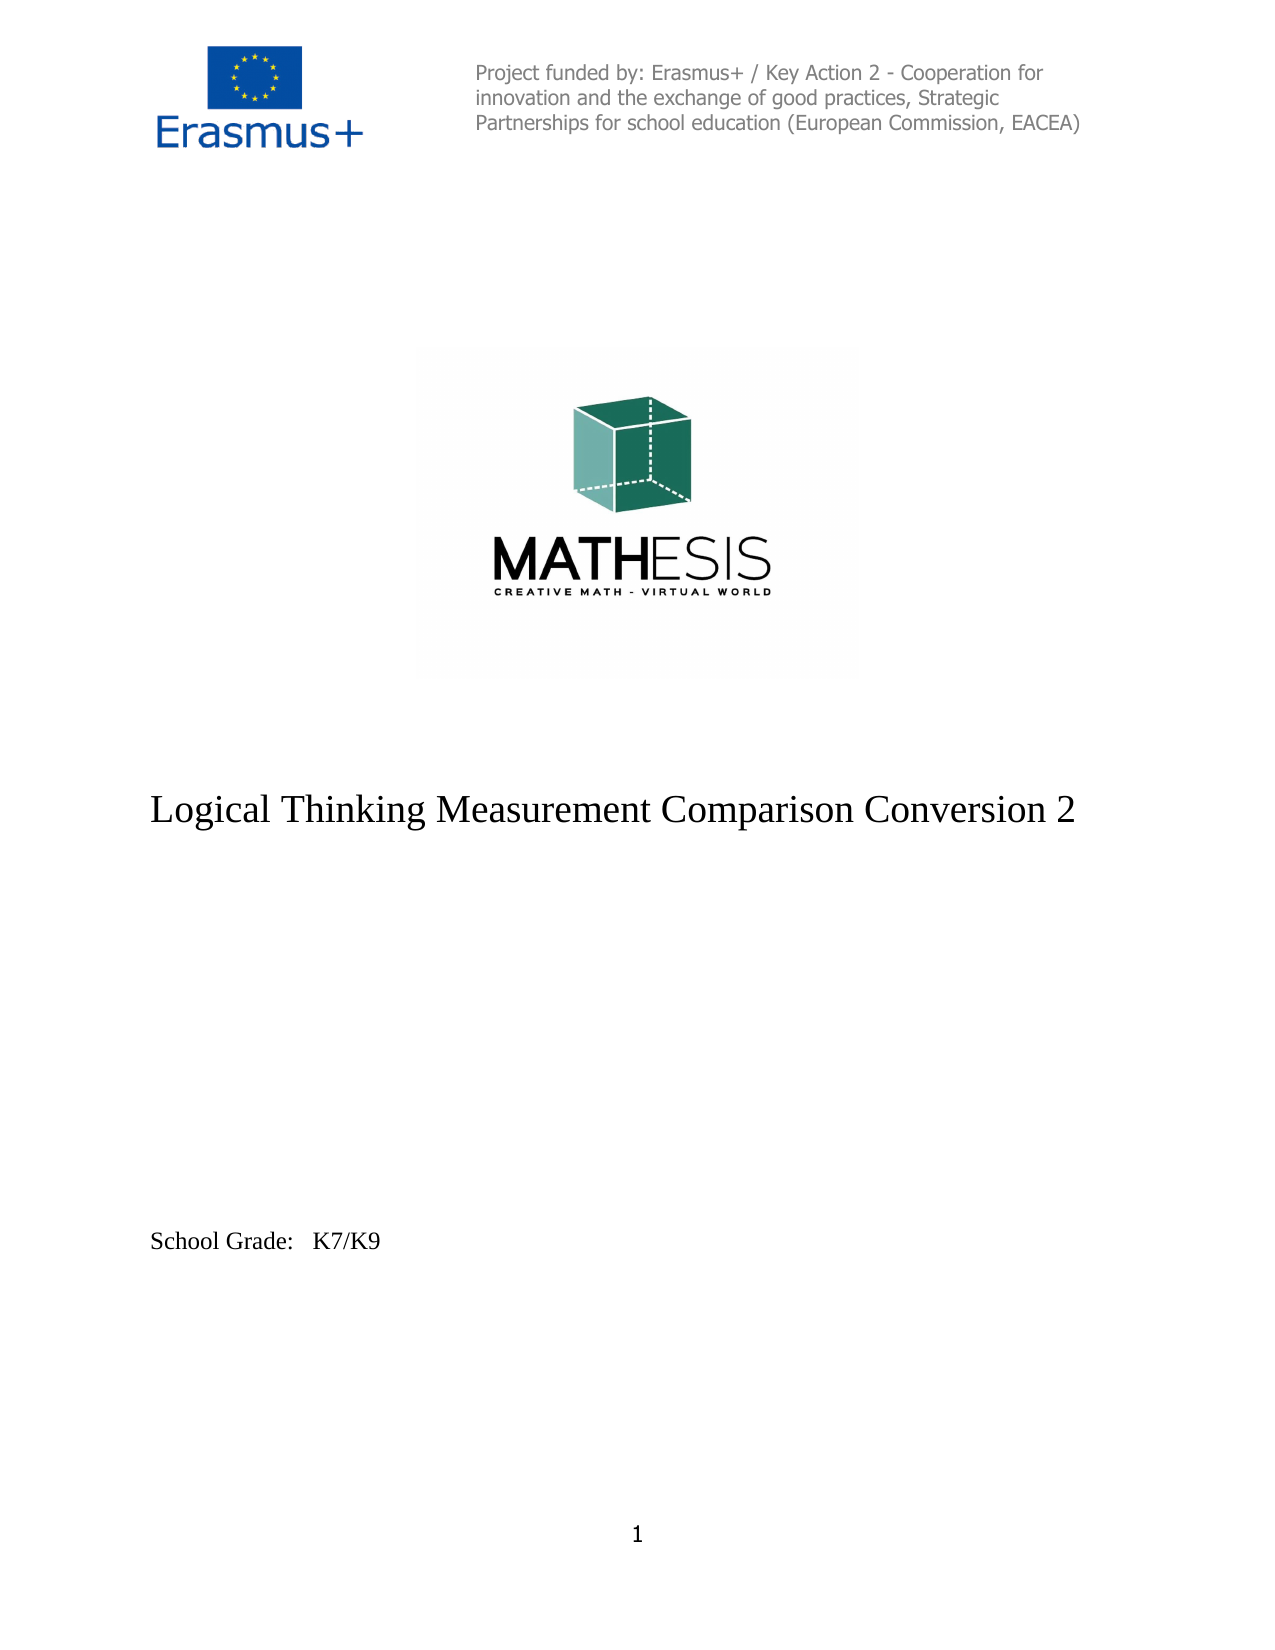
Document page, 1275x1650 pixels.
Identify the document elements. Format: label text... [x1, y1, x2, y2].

text Logical Thinking Measurement Comparison Conversion 2 [150, 785, 1092, 831]
picture [150, 28, 366, 150]
text School Grade: K7/K9 [150, 1226, 1125, 1254]
picture [415, 347, 860, 679]
